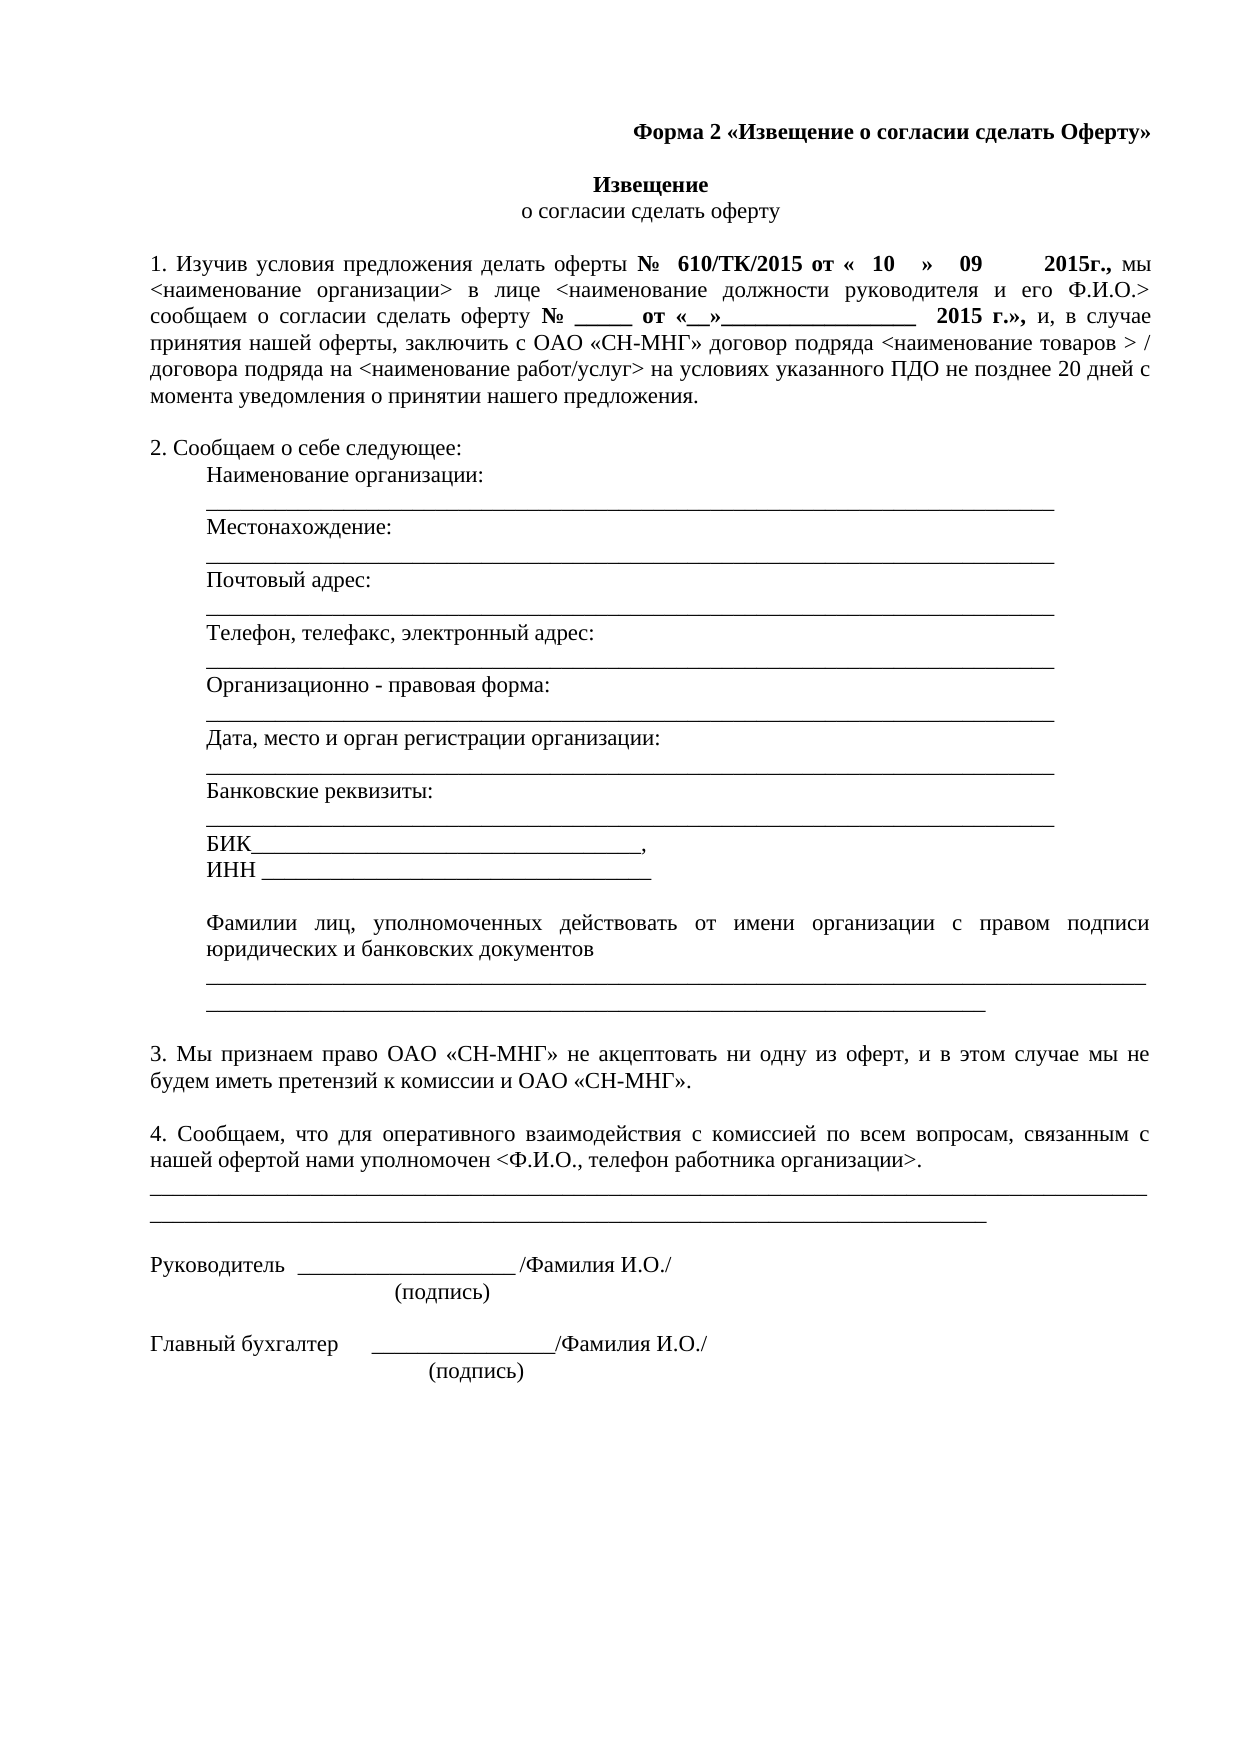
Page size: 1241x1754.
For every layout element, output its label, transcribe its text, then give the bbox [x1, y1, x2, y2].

text БИК__________________________________, [206, 830, 1152, 856]
text Банковские реквизиты: __________________________________________________________________________ [206, 777, 1152, 830]
text ИНН __________________________________ [206, 856, 1152, 882]
text 3. Мы признаем право ОАО «СН-МНГ» не акцептовать ни одну из оферт, и в этом случае мы не будем иметь претензий к комиссии и ОАО «СН-МНГ». [150, 1041, 1152, 1093]
text 1. Изучив условия предложения делать оферты № 610/ТК/2015 от « 10 » 09 2015г., мы <наименование организации> в лице <наименование должности руководителя и его Ф.И.О.> сообщаем о согласии сделать оферту № _____ от «__»_________________ 2015 г.», и, в случае принятия нашей оферты, заключить с ОАО «СН-МНГ» договор подряда <наименование товаров > / договора подряда на <наименование работ/услуг> на условиях указанного ПДО не позднее 20 дней с момента уведомления о принятии нашего предложения. [150, 250, 1152, 408]
text Телефон, телефакс, электронный адрес: __________________________________________________________________________ [206, 619, 1152, 672]
text Фамилии лиц, уполномоченных действовать от имени организации с правом подписи юридических и банковских документов [206, 909, 1152, 961]
text Форма 2 «Извещение о согласии сделать Оферту» [150, 118, 1152, 144]
text Местонахождение: __________________________________________________________________________ [206, 513, 1152, 566]
text Дата, место и орган регистрации организации: __________________________________________________________________________ [206, 724, 1152, 777]
text о согласии сделать оферту [150, 197, 1152, 223]
text 4. Сообщаем, что для оперативного взаимодействия с комиссией по всем вопросам, связанным с нашей офертой нами уполномочен <Ф.И.О., телефон работника организации>. [150, 1119, 1152, 1172]
text ______________________________________________________________________________________________________________________________________________________ [206, 961, 1152, 1014]
text Почтовый адрес: __________________________________________________________________________ [206, 566, 1152, 619]
text (подпись) [297, 1357, 1152, 1383]
text ________________________________________________________________________________________________________________________________________________________________ [150, 1172, 1152, 1225]
text Организационно - правовая форма: __________________________________________________________________________ [206, 672, 1152, 724]
text 2. Сообщаем о себе следующее: [150, 434, 1152, 461]
text Извещение [150, 171, 1152, 197]
text Главный бухгалтер ________________/Фамилия И.О./ [150, 1330, 1152, 1357]
text Руководитель ___________________ /Фамилия И.О./ [150, 1251, 1152, 1278]
text Наименование организации: __________________________________________________________________________ [206, 461, 1152, 513]
text (подпись) [150, 1278, 1152, 1304]
